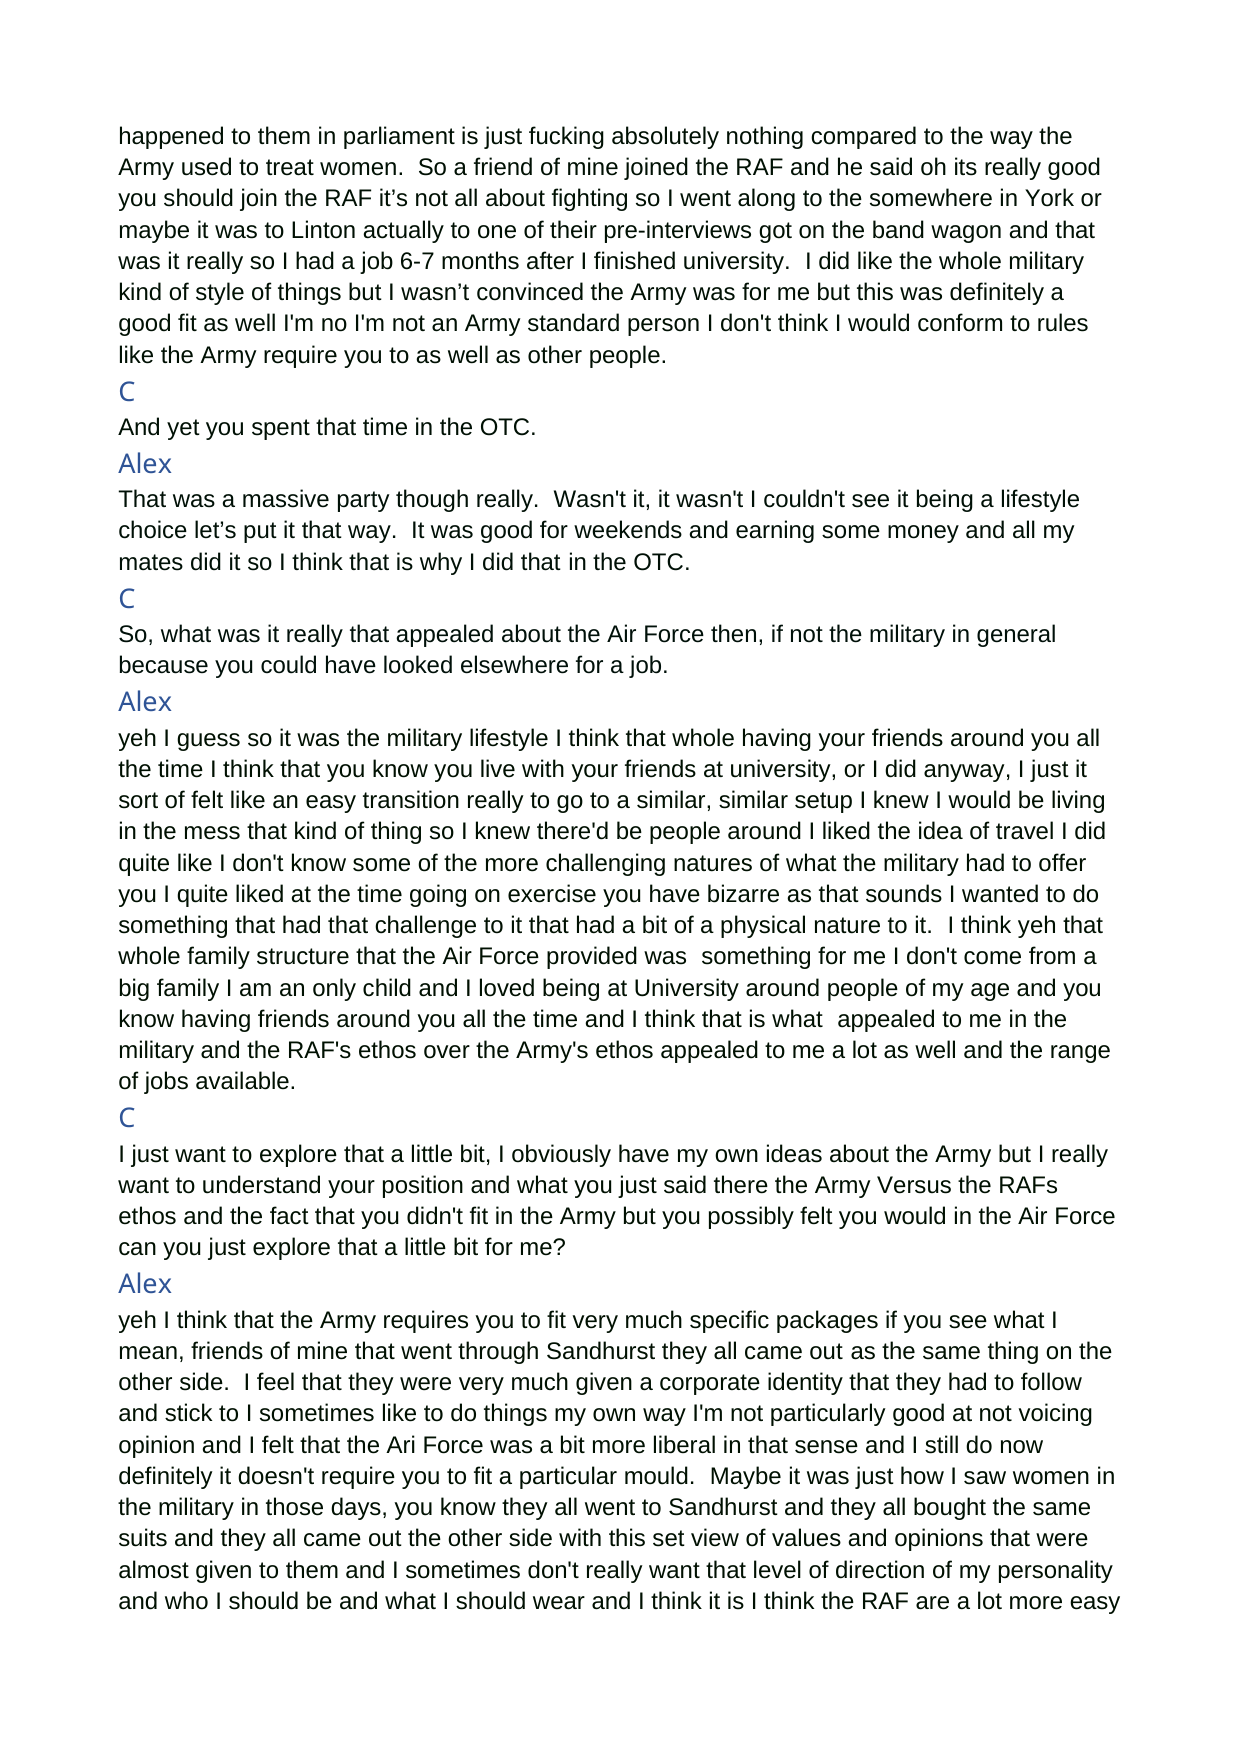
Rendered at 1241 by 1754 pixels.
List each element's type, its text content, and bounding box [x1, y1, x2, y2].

subtitle Alex [118, 683, 1122, 720]
subtitle C [118, 579, 1122, 616]
subtitle C [118, 372, 1122, 409]
subtitle Alex [118, 444, 1122, 481]
text So, what was it really that appealed about the Air Force then, if not the military in general because you could have looked elsewhere for a job. [118, 616, 1122, 679]
text That was a massive party though really. Wasn't it, it wasn't I couldn't see it being a lifestyle choice let’s put it that way. It was good for weekends and earning some money and all my mates did it so I think that is why I did that in the OTC. [118, 481, 1122, 575]
subtitle Alex [118, 1265, 1122, 1302]
text yeh I guess so it was the military lifestyle I think that whole having your friends around you all the time I think that you know you live with your friends at university, or I did anyway, I just it sort of felt like an easy transition really to go to a similar, similar setup I knew I would be living in the mess that kind of thing so I knew there'd be people around I liked the idea of travel I did quite like I don't know some of the more challenging natures of what the military had to offer you I quite liked at the time going on exercise you have bizarre as that sounds I wanted to do something that had that challenge to it that had a bit of a physical nature to it. I think yeh that whole family structure that the Air Force provided was something for me I don't come from a big family I am an only child and I loved being at University around people of my age and you know having friends around you all the time and I think that is what appealed to me in the military and the RAF's ethos over the Army's ethos appealed to me a lot as well and the range of jobs available. [118, 720, 1122, 1095]
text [118, 118, 1122, 368]
subtitle C [118, 1099, 1122, 1136]
text I just want to explore that a little bit, I obviously have my own ideas about the Army but I really want to understand your position and what you just said there the Army Versus the RAFs ethos and the fact that you didn't fit in the Army but you possibly felt you would in the Air Force can you just explore that a little bit for me? [118, 1136, 1122, 1261]
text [118, 1302, 1122, 1614]
text And yet you spent that time in the OTC. [118, 409, 1122, 440]
